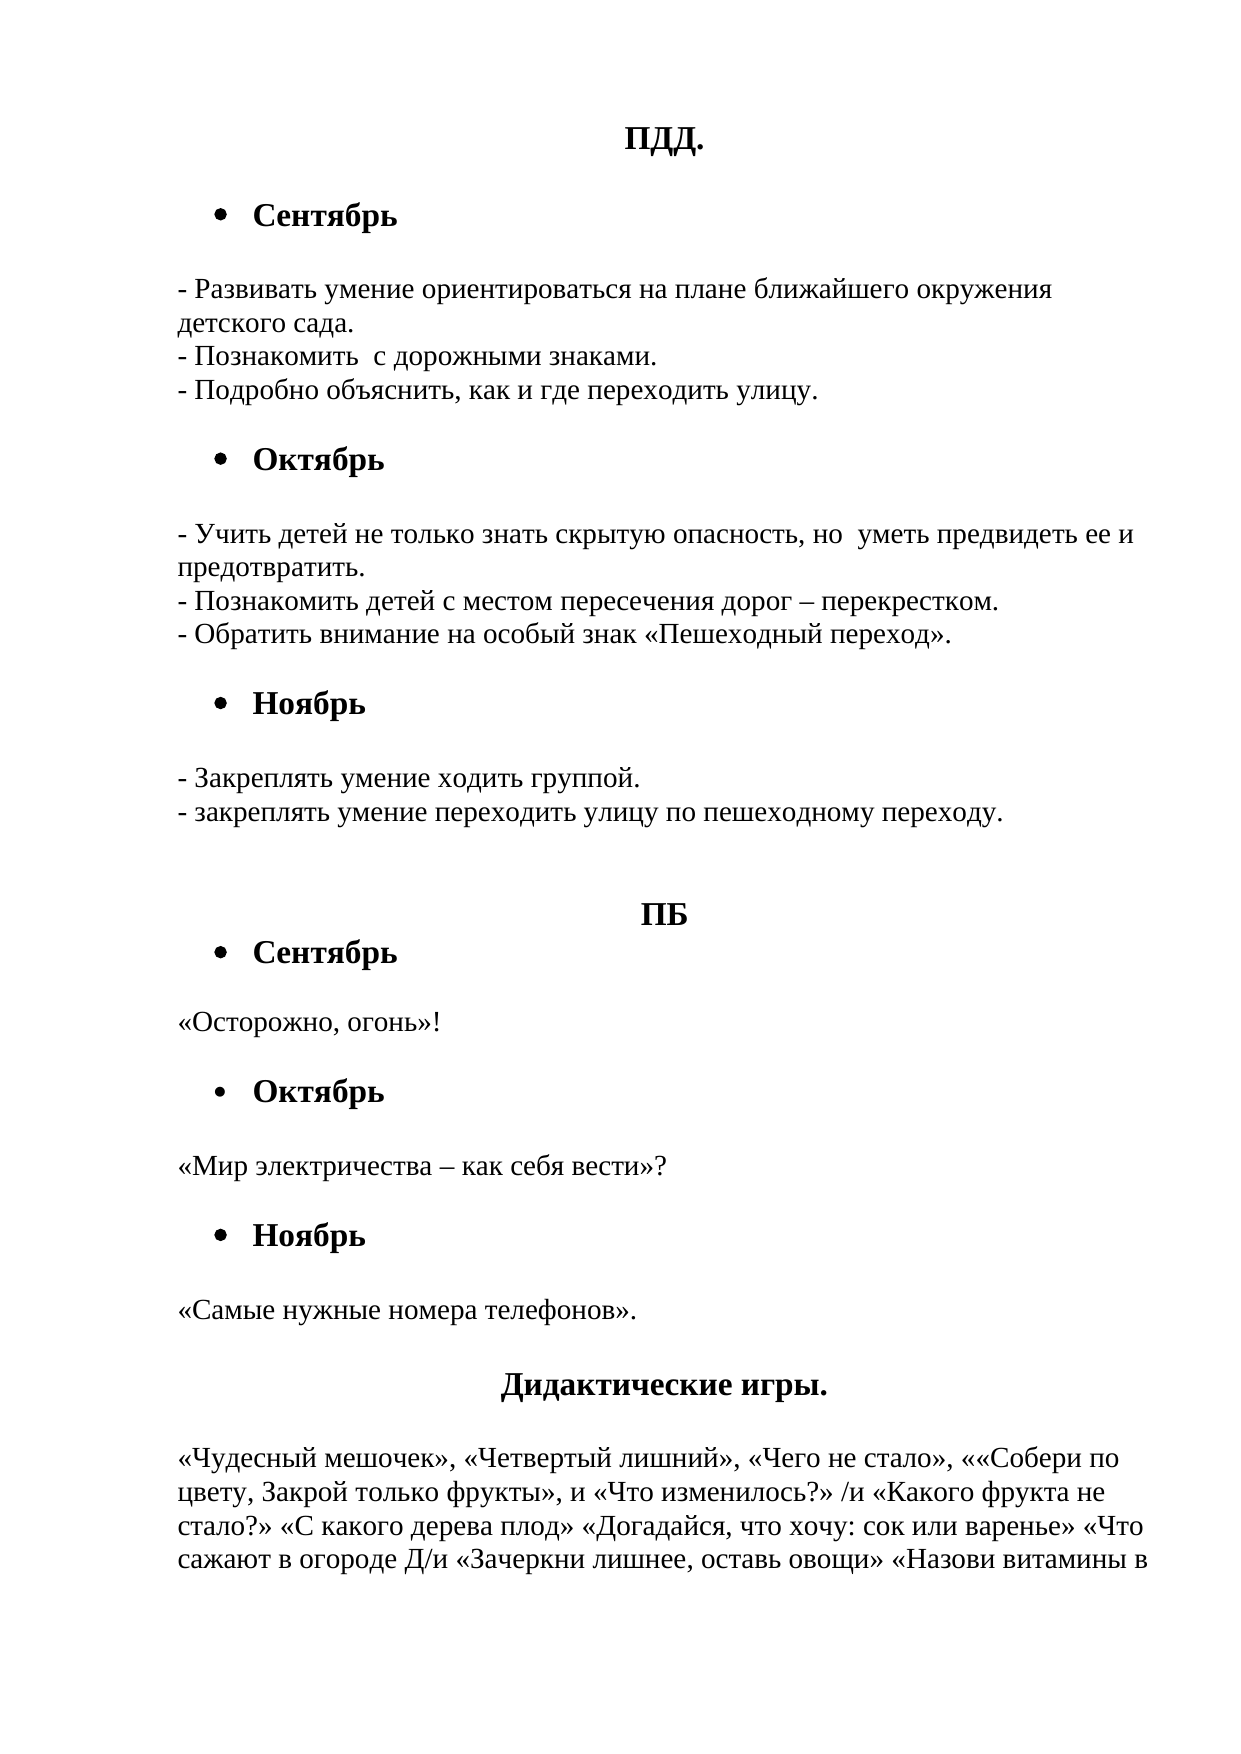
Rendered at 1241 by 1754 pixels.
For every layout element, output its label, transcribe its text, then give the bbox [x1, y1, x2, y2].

text - Развивать умение ориентироваться на плане ближайшего окружения [177, 271, 1152, 305]
text Дидактические игры. [177, 1364, 1152, 1402]
text детского сада. [177, 305, 1152, 338]
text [177, 1441, 1152, 1575]
text «Самые нужные номера телефонов». [177, 1292, 1152, 1326]
text - Познакомить с дорожными знаками. [177, 338, 1152, 372]
text - Закреплять умение ходить группой. [177, 760, 1152, 794]
text ПБ [177, 894, 1152, 933]
text - закреплять умение переходить улицу по пешеходному переходу. [177, 794, 1152, 827]
text «Мир электричества – как себя вести»? [177, 1148, 1152, 1182]
list Сентябрь [215, 933, 1152, 971]
list Ноябрь [215, 1215, 1152, 1254]
text - Учить детей не только знать скрытую опасность, но уметь предвидеть ее и предотвратить. [177, 516, 1152, 583]
text - Обратить внимание на особый знак «Пешеходный переход». [177, 616, 1152, 650]
text - Познакомить детей с местом пересечения дорог – перекрестком. [177, 583, 1152, 616]
text «Осторожно, огонь»! [177, 1004, 1152, 1038]
list Октябрь [215, 1072, 1152, 1110]
list Октябрь [215, 439, 1152, 477]
text - Подробно объяснить, как и где переходить улицу. [177, 372, 1152, 406]
text ПДД. [177, 118, 1152, 156]
list Сентябрь [215, 195, 1152, 233]
list Ноябрь [215, 683, 1152, 722]
